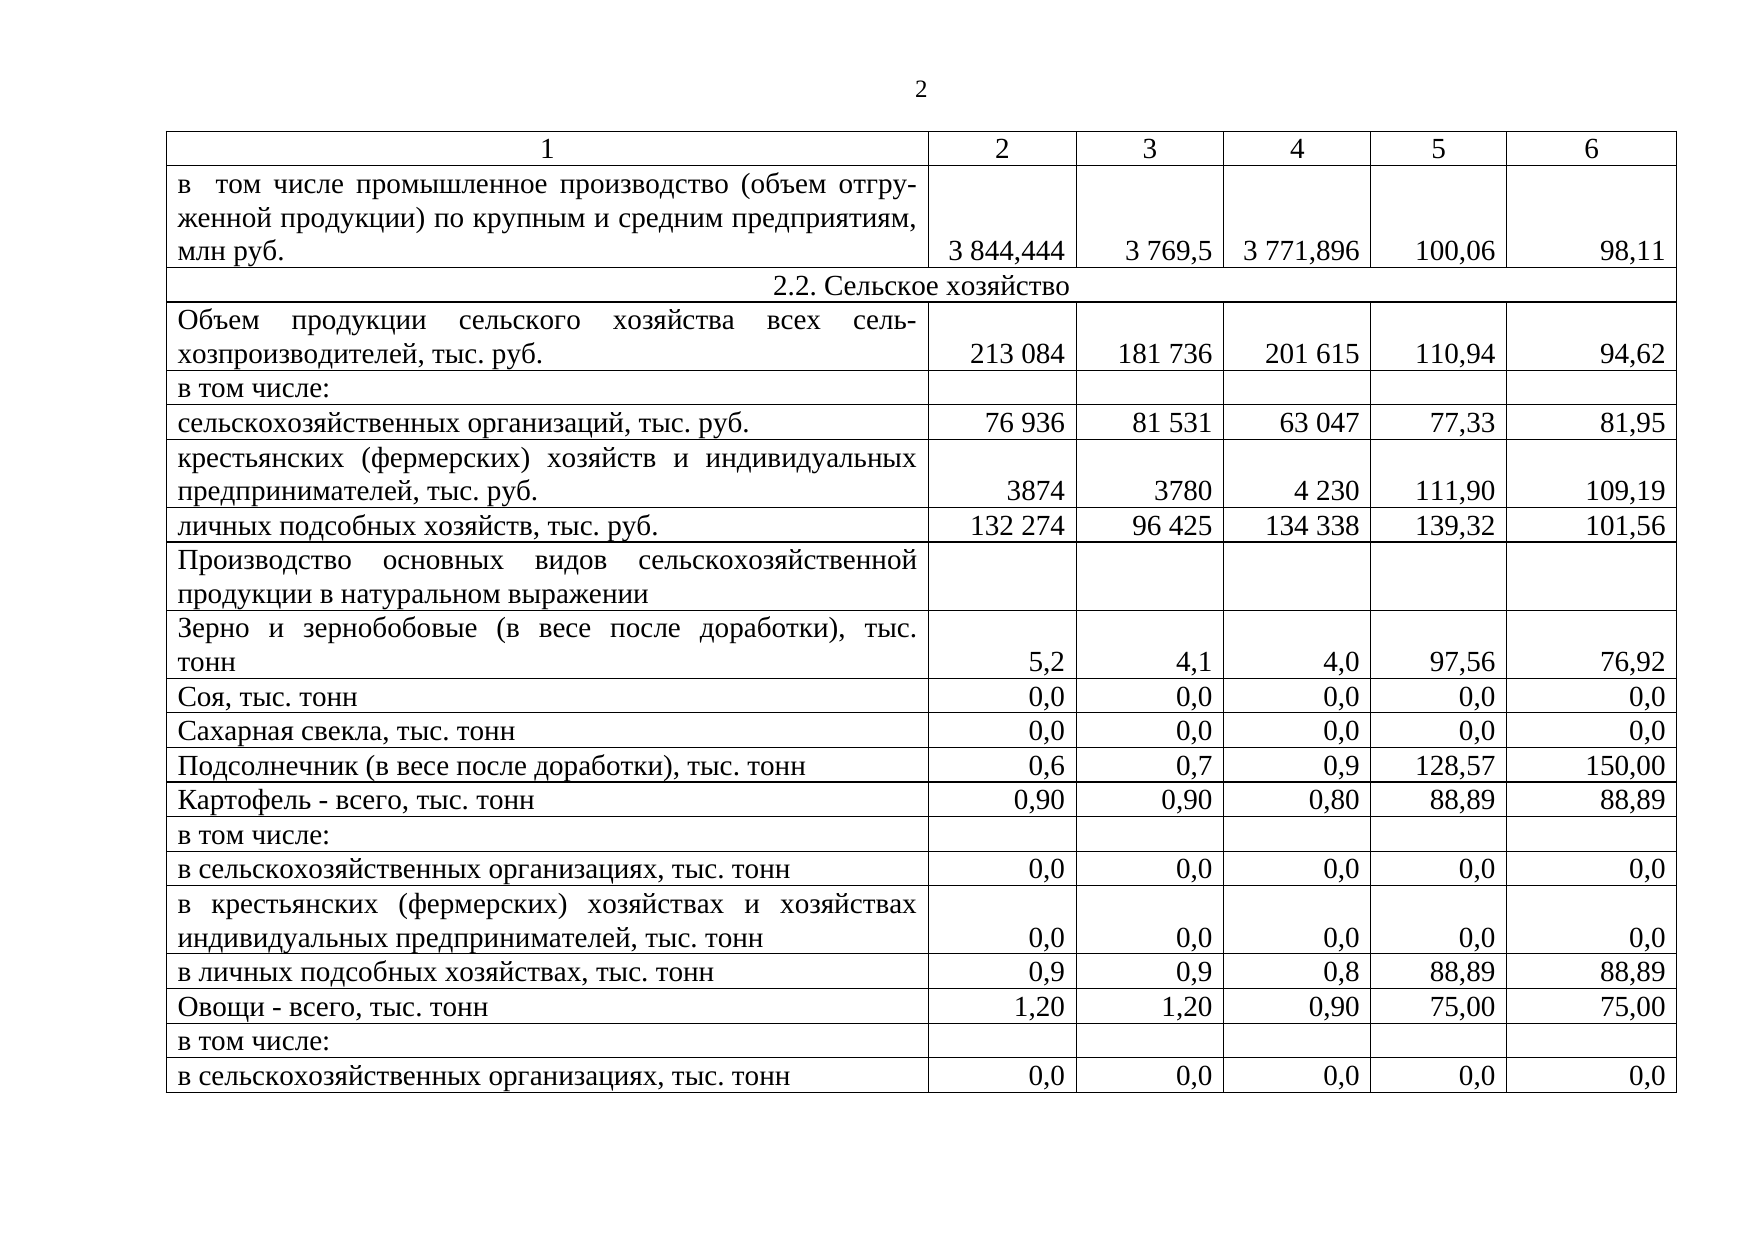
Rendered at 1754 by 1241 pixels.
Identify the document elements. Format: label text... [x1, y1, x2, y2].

table_cell 0,9 [1077, 954, 1223, 988]
table_cell 96 425 [1077, 508, 1223, 541]
table_cell 3 [1077, 132, 1223, 165]
table_cell 213 084 [929, 303, 1076, 369]
table_cell 2.2. Сельское хозяйство [167, 268, 1676, 301]
table_cell 0,0 [1371, 679, 1506, 712]
table_cell 1,20 [1077, 989, 1223, 1022]
table_cell [1371, 371, 1506, 404]
table_cell [929, 1024, 1076, 1057]
table_cell [1224, 1024, 1370, 1057]
table_cell 132 274 [929, 508, 1076, 541]
table_cell [1507, 1024, 1676, 1057]
table_cell 150,00 [1507, 748, 1676, 781]
table_cell Зерно и зернобобовые (в весе после доработки), тыс. тонн [167, 611, 928, 678]
table_cell Объем продукции сельского хозяйства всех сель-хозпроизводителей, тыс. руб. [167, 303, 928, 369]
table_cell 139,32 [1371, 508, 1506, 541]
table_cell 0,0 [1224, 852, 1370, 885]
table_cell 77,33 [1371, 405, 1506, 439]
table_cell 0,0 [929, 886, 1076, 953]
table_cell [167, 954, 928, 988]
table_cell [929, 817, 1076, 851]
table_cell 5 [1371, 132, 1506, 165]
table_cell 0,0 [1224, 713, 1370, 747]
table_cell 134 338 [1224, 508, 1370, 541]
table_cell [1507, 543, 1676, 609]
table_cell 5,2 [929, 611, 1076, 678]
table_cell 181 736 [1077, 303, 1223, 369]
table_cell 0,0 [929, 852, 1076, 885]
table_cell 0,8 [1224, 954, 1370, 988]
table_cell 81 531 [1077, 405, 1223, 439]
table_cell 6 [1507, 132, 1676, 165]
table_cell [1224, 543, 1370, 609]
table_cell 0,6 [929, 748, 1076, 781]
table_cell 0,80 [1224, 783, 1370, 816]
table_cell 3874 [929, 440, 1076, 507]
table_cell [929, 371, 1076, 404]
table_cell 0,0 [929, 679, 1076, 712]
table_cell в крестьянских (фермерских) хозяйствах и хозяйствах индивидуальных предпринимателей, тыс. тонн [167, 886, 928, 953]
table_cell 0,90 [1077, 783, 1223, 816]
table_cell 88,89 [1371, 954, 1506, 988]
table_cell сельскохозяйственных организаций, тыс. руб. [167, 405, 928, 439]
table_cell 4 230 [1224, 440, 1370, 507]
table_cell [1224, 371, 1370, 404]
table_cell 63 047 [1224, 405, 1370, 439]
table_cell Овощи - всего, тыс. тонн [167, 989, 928, 1022]
table_cell 0,0 [1224, 886, 1370, 953]
table_cell 2 [929, 132, 1076, 165]
table_cell 1 [167, 132, 928, 165]
table_cell 0,0 [1077, 679, 1223, 712]
table_cell 0,0 [1371, 1058, 1506, 1092]
table_cell 101,56 [1507, 508, 1676, 541]
table_cell 0,7 [1077, 748, 1223, 781]
table_cell 0,0 [1507, 852, 1676, 885]
table_cell [1507, 817, 1676, 851]
table_cell 0,90 [929, 783, 1076, 816]
table_cell 0,9 [1224, 748, 1370, 781]
table_cell 0,90 [1224, 989, 1370, 1022]
table_cell [1371, 1024, 1506, 1057]
table_cell [1077, 371, 1223, 404]
table_cell 3 844,444 [929, 166, 1076, 267]
table_cell в том числе: [167, 1024, 928, 1057]
table_cell 0,0 [1507, 713, 1676, 747]
table_cell 97,56 [1371, 611, 1506, 678]
table_cell 110,94 [1371, 303, 1506, 369]
table_cell 0,0 [1371, 713, 1506, 747]
table_cell 75,00 [1507, 989, 1676, 1022]
table_cell 4 [1224, 132, 1370, 165]
table_cell 0,0 [1224, 1058, 1370, 1092]
table_cell 1,20 [929, 989, 1076, 1022]
table_cell [1224, 817, 1370, 851]
table_cell 201 615 [1224, 303, 1370, 369]
table_cell 88,89 [1371, 783, 1506, 816]
table_cell 109,19 [1507, 440, 1676, 507]
table_cell [1507, 371, 1676, 404]
table_cell 76,92 [1507, 611, 1676, 678]
table_cell 3 771,896 [1224, 166, 1370, 267]
table_cell Сахарная свекла, тыс. тонн [167, 713, 928, 747]
table_cell 0,0 [1077, 713, 1223, 747]
table_cell 3780 [1077, 440, 1223, 507]
table_cell 75,00 [1371, 989, 1506, 1022]
table_cell [1371, 543, 1506, 609]
table_cell [1077, 1024, 1223, 1057]
table_cell [929, 543, 1076, 609]
table_cell 4,1 [1077, 611, 1223, 678]
table_cell 98,11 [1507, 166, 1676, 267]
table_cell 0,0 [929, 713, 1076, 747]
table_cell 128,57 [1371, 748, 1506, 781]
table_cell 0,0 [1077, 1058, 1223, 1092]
table_cell крестьянских (фермерских) хозяйств и индивидуальных предпринимателей, тыс. руб. [167, 440, 928, 507]
table_cell 88,89 [1507, 954, 1676, 988]
table_cell 0,0 [1224, 679, 1370, 712]
table_cell 0,0 [1507, 886, 1676, 953]
table_cell 0,0 [929, 1058, 1076, 1092]
table_cell 0,0 [1371, 852, 1506, 885]
table_cell 4,0 [1224, 611, 1370, 678]
table_cell 94,62 [1507, 303, 1676, 369]
table_cell 88,89 [1507, 783, 1676, 816]
table_cell Соя, тыс. тонн [167, 679, 928, 712]
table_cell 3 769,5 [1077, 166, 1223, 267]
table_cell Картофель - всего, тыс. тонн [167, 783, 928, 816]
table_cell 0,0 [1077, 886, 1223, 953]
table_cell Подсолнечник (в весе после доработки), тыс. тонн [167, 748, 928, 781]
table_cell [1077, 817, 1223, 851]
table_cell 81,95 [1507, 405, 1676, 439]
table_cell 0,0 [1371, 886, 1506, 953]
table_cell в том числе: [167, 371, 928, 404]
table_cell 0,9 [929, 954, 1076, 988]
table_cell 76 936 [929, 405, 1076, 439]
table_cell 0,0 [1507, 679, 1676, 712]
table_cell в сельскохозяйственных организациях, тыс. тонн [167, 1058, 928, 1092]
table_cell Производство основных видов сельскохозяйственной продукции в натуральном выражении [167, 543, 928, 609]
table_cell личных подсобных хозяйств, тыс. руб. [167, 508, 928, 541]
table_cell 0,0 [1507, 1058, 1676, 1092]
table_cell 111,90 [1371, 440, 1506, 507]
table_cell [1371, 817, 1506, 851]
table_cell 0,0 [1077, 852, 1223, 885]
table_cell в том числе: [167, 817, 928, 851]
table_cell в сельскохозяйственных организациях, тыс. тонн [167, 852, 928, 885]
table_cell [1077, 543, 1223, 609]
table_cell в том числе промышленное производство (объем отгру-женной продукции) по крупным и средним предприятиям, млн руб. [167, 166, 928, 267]
table_cell 100,06 [1371, 166, 1506, 267]
